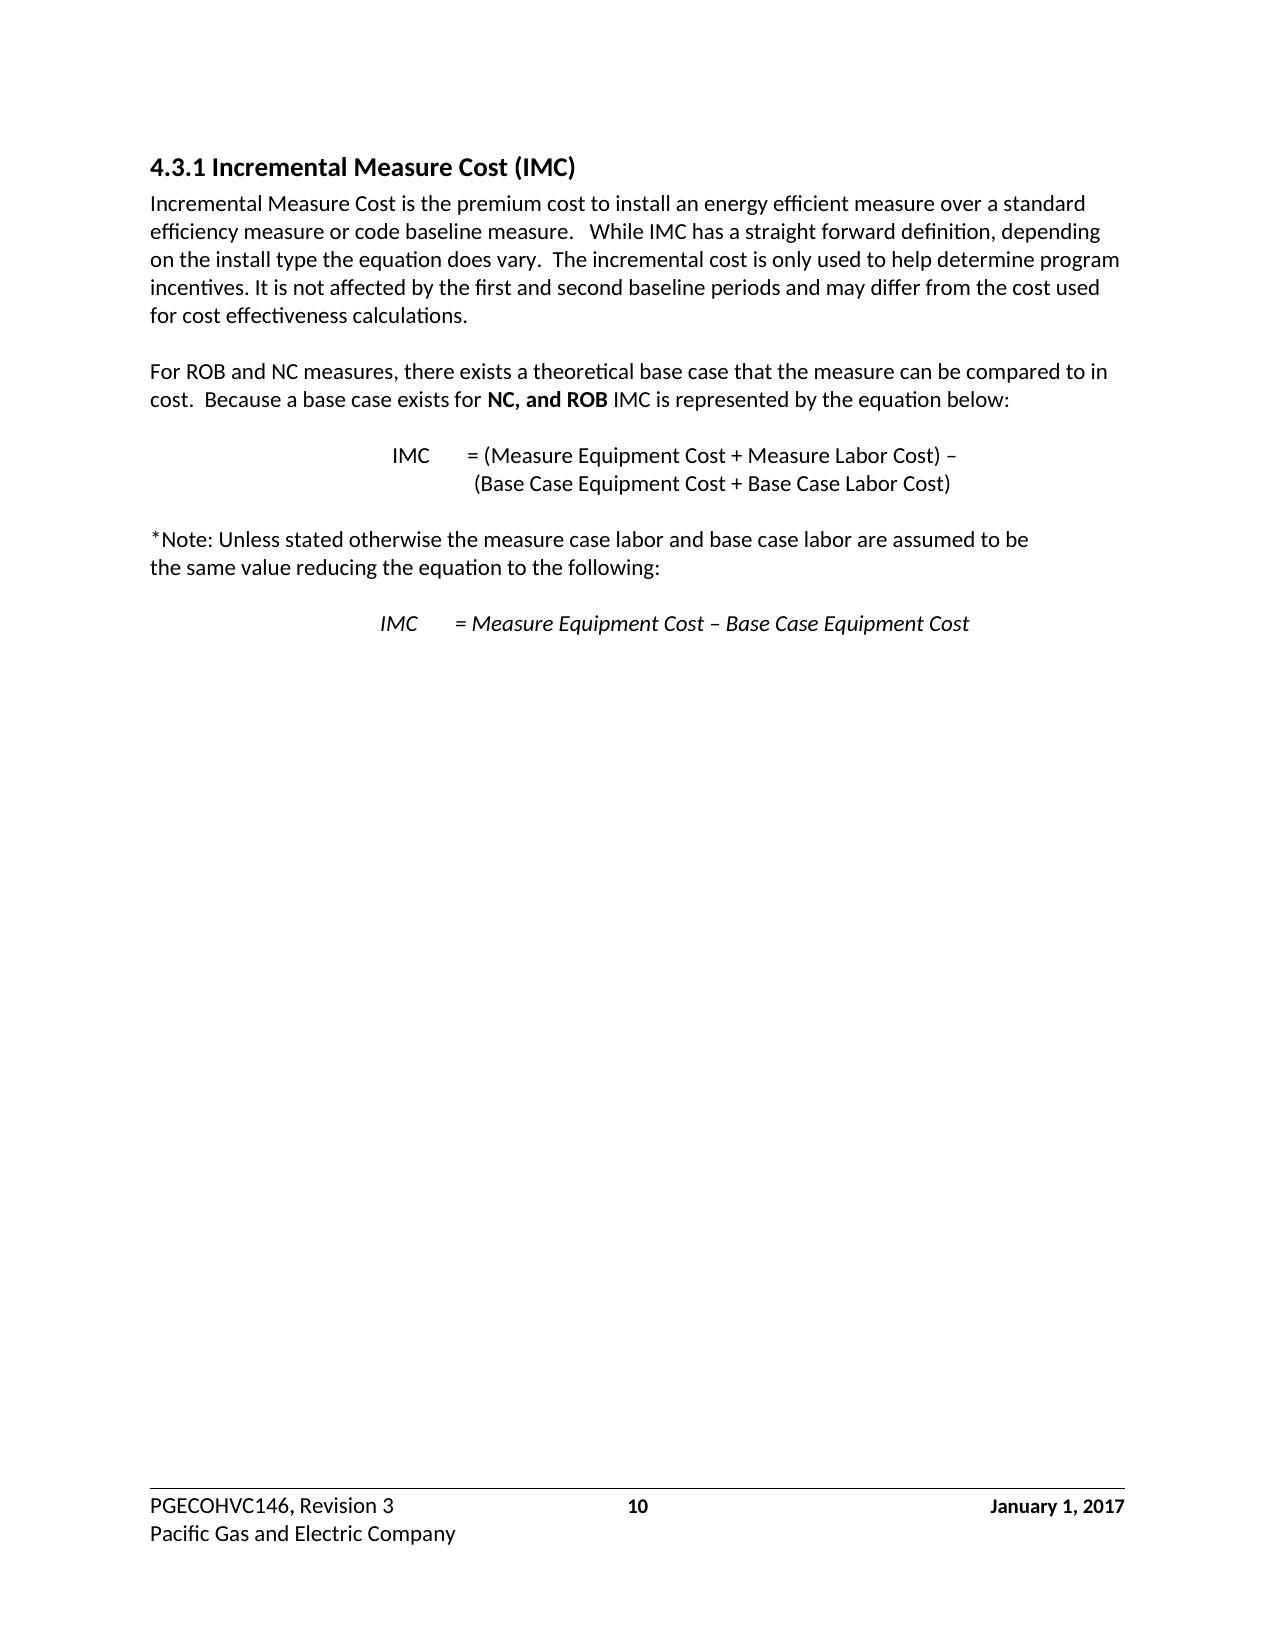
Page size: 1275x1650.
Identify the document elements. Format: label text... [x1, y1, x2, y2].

text For ROB and NC measures, there exists a theoretical base case that the measure can be compared to in cost. Because a base case exists for NC, and ROB is represented by the equation below: [150, 357, 1125, 413]
text = (Measure Equipment Cost + Measure Labor Cost) – [150, 441, 1125, 469]
subtitle 4.3.1 Incremental Measure Cost (IMC) [150, 150, 1125, 183]
text *Note: Unless stated otherwise the measure case labor and base case labor are assumed to be the same value reducing the equation to the following: [150, 526, 1050, 582]
text Incremental Measure Cost is the premium cost to install an energy efficient measure over a standard efficiency measure or code baseline measure. While IMC has a straight forward definition, depending on the install type the equation does vary. The incremental cost is only used to help determine program incentives. It is not affected by the first and second baseline periods and may differ from the cost used for cost effectiveness calculations. [150, 189, 1125, 329]
text = Measure Equipment Cost – Base Case Equipment Cost [150, 609, 1125, 638]
text (Base Case Equipment Cost + Base Case Labor Cost) [225, 469, 1125, 497]
